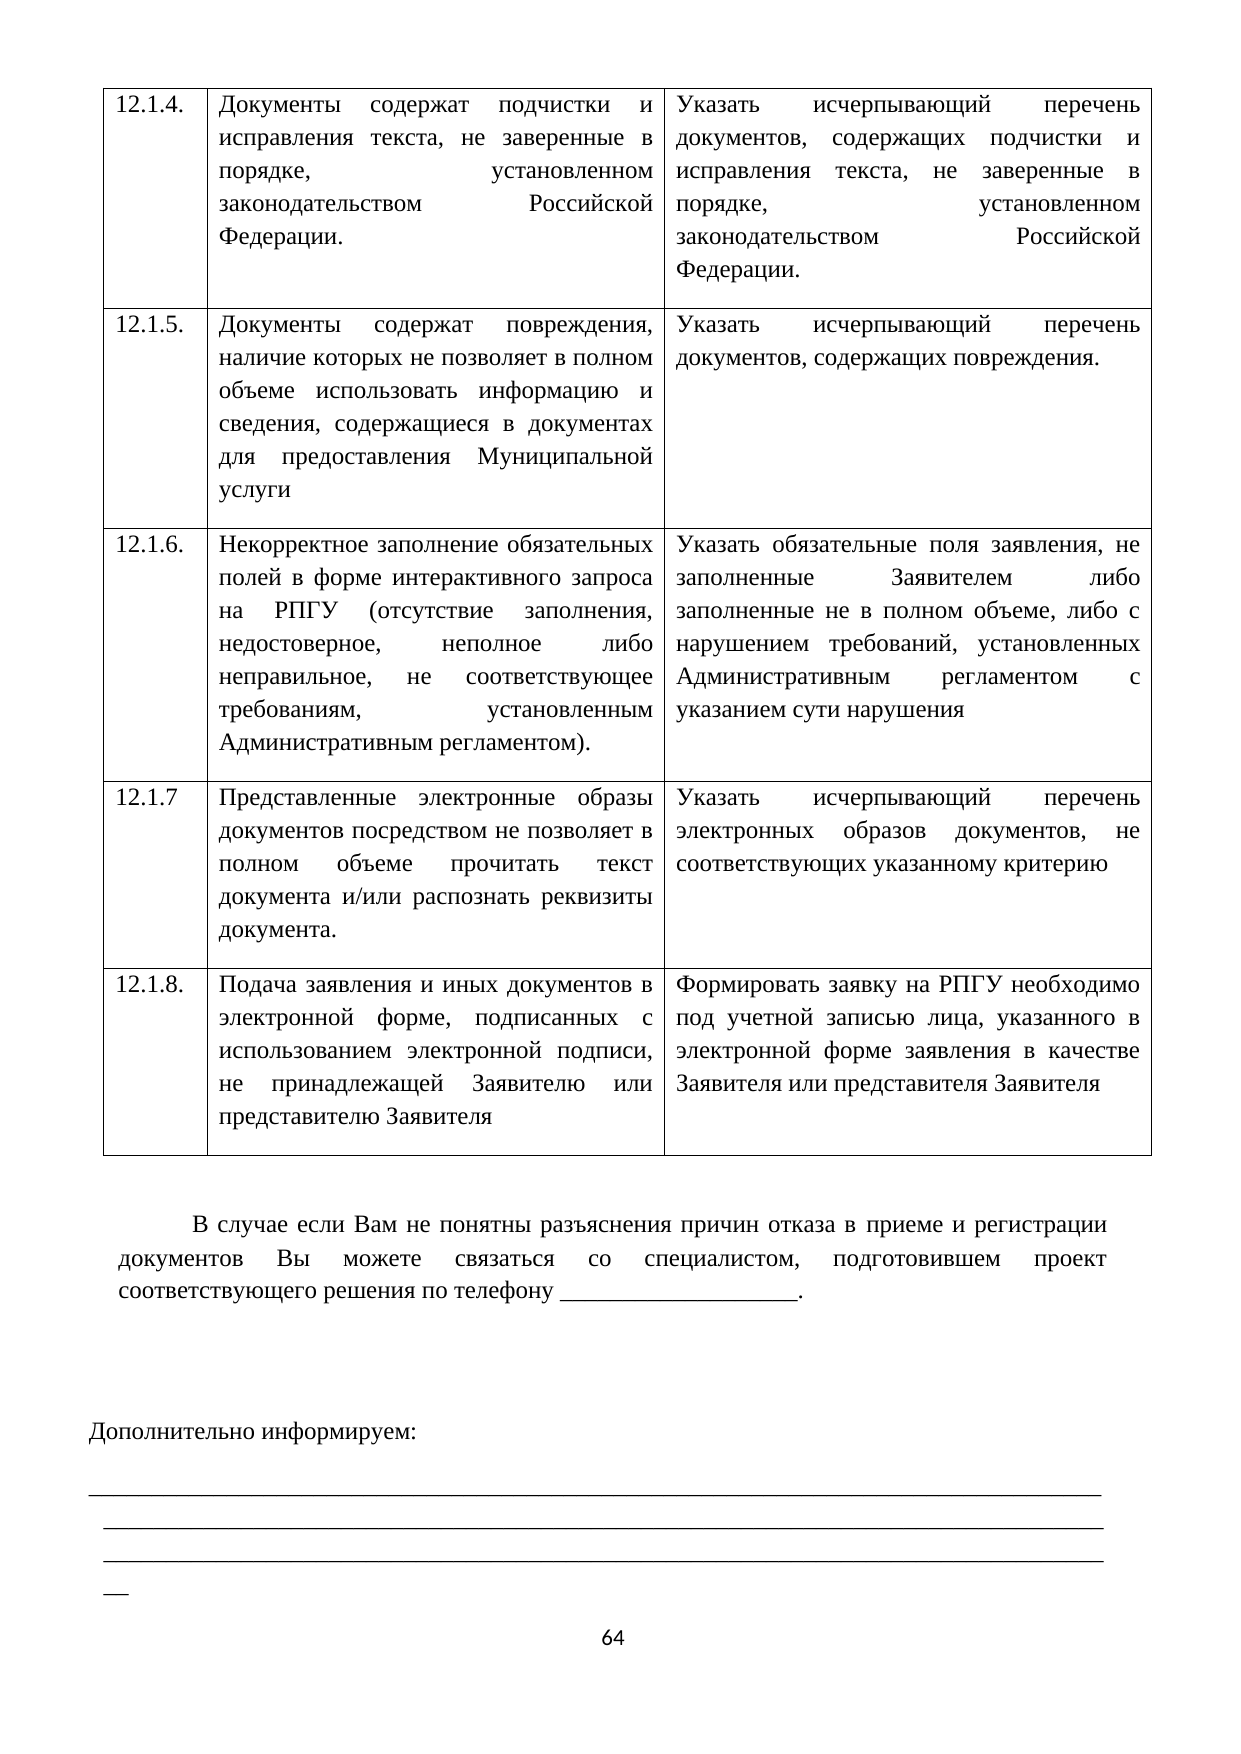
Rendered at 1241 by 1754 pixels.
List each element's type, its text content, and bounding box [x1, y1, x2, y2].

table_cell Документы содержат подчистки и исправления текста, не заверенные в порядке, установленном законодательством Российской Федерации. [208, 89, 664, 308]
table_cell 12.1.5. [104, 309, 207, 528]
table_cell 12.1.8. [104, 969, 207, 1155]
text В случае если Вам не понятны разъяснения причин отказа в приеме и регистрации документов Вы можете связаться со специалистом, подготовившем проект соответствующего решения по телефону ___________________. [118, 1209, 1107, 1304]
table_cell Указать обязательные поля заявления, не заполненные Заявителем либо заполненные не в полном объеме, либо с нарушением требований, установленных Административным регламентом с указанием сути нарушения [665, 529, 1151, 781]
table_cell Указать исчерпывающий перечень электронных образов документов, не соответствующих указанному критерию [665, 782, 1151, 968]
text ___________________________________________________________________________________________________________________________________________________________________________________________________________________________________________________ [88, 1470, 1107, 1598]
table_cell 12.1.4. [104, 89, 207, 308]
text Дополнительно информируем: [88, 1416, 1107, 1445]
table_cell Указать исчерпывающий перечень документов, содержащих повреждения. [665, 309, 1151, 528]
table_cell 12.1.6. [104, 529, 207, 781]
table_cell Некорректное заполнение обязательных полей в форме интерактивного запроса на РПГУ (отсутствие заполнения, недостоверное, неполное либо неправильное, не соответствующее требованиям, установленным Административным регламентом). [208, 529, 664, 781]
table_cell Документы содержат повреждения, наличие которых не позволяет в полном объеме использовать информацию и сведения, содержащиеся в документах для предоставления Муниципальной услуги [208, 309, 664, 528]
table_cell Указать исчерпывающий перечень документов, содержащих подчистки и исправления текста, не заверенные в порядке, установленном законодательством Российской Федерации. [665, 89, 1151, 308]
table_cell Представленные электронные образы документов посредством не позволяет в полном объеме прочитать текст документа и/или распознать реквизиты документа. [208, 782, 664, 968]
table_cell 12.1.7 [104, 782, 207, 968]
table_cell Формировать заявку на РПГУ необходимо под учетной записью лица, указанного в электронной форме заявления в качестве Заявителя или представителя Заявителя [665, 969, 1151, 1155]
table_cell Подача заявления и иных документов в электронной форме, подписанных с использованием электронной подписи, не принадлежащей Заявителю или представителю Заявителя [208, 969, 664, 1155]
